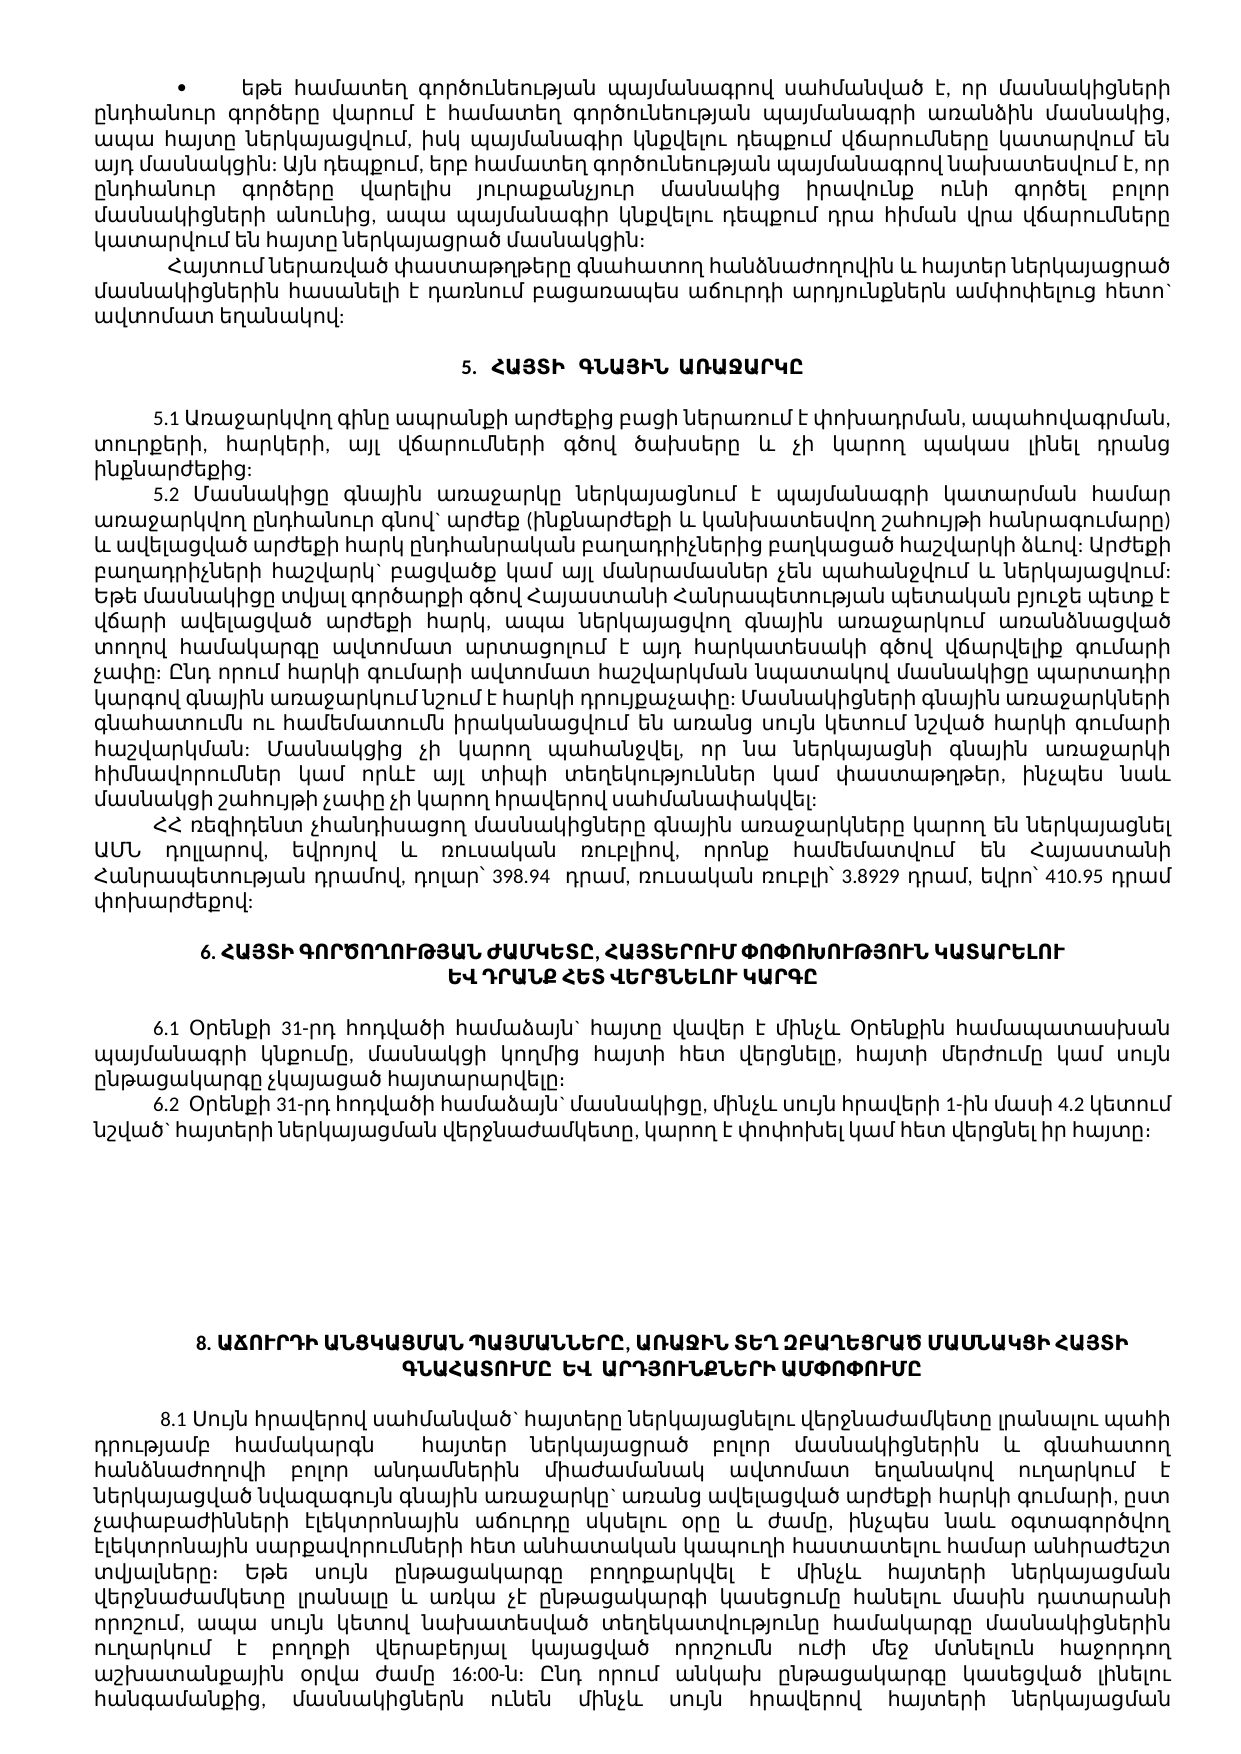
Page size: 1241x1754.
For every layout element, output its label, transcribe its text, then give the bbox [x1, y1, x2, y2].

text 5.1 Առաջարկվող գինը ապրանքի արժեքից բացի ներառում է փոխադրման, ապահովագրման, տուրքերի, հարկերի, այլ վճարումների գծով ծախսերը և չի կարող պակաս լինել դրանց ինքնարժեքից: [94, 405, 1171, 482]
text 6.1 Օրենքի 31-րդ հոդվածի համաձայն` հայտը վավեր է մինչև Օրենքին համապատասխան պայմանագրի կնքումը, մասնակցի կողմից հայտի հետ վերցնելը, հայտի մերժումը կամ սույն ընթացակարգը չկայացած հայտարարվելը։ [94, 1015, 1171, 1092]
text ՀՀ ռեզիդենտ չհանդիսացող մասնակիցները գնային առաջարկները կարող են ներկայացնել ԱՄՆ դոլլարով, եվրոյով և ռուսական ռուբլիով, որոնք համեմատվում են Հայաստանի Հանրապետության դրամով, դոլար՝ 398.94 դրամ, ռուսական ռուբլի՝ 3.8929 դրամ, եվրո՝ 410.95 դրամ փոխարժեքով: [94, 812, 1171, 914]
text 5.2 Մասնակիցը գնային առաջարկը ներկայացնում է պայմանագրի կատարման համար առաջարկվող ընդհանուր գնով` արժեք (ինքնարժեքի և կանխատեսվող շահույթի հանրագումարը) և ավելացված արժեքի հարկ ընդհանրական բաղադրիչներից բաղկացած հաշվարկի ձևով: Արժեքի բաղադրիչների հաշվարկ` բացվածք կամ այլ մանրամասներ չեն պահանջվում և ներկայացվում: Եթե մասնակիցը տվյալ գործարքի գծով Հայաստանի Հանրապետության պետական բյուջե պետք է վճարի ավելացված արժեքի հարկ, ապա ներկայացվող գնային առաջարկում առանձնացված տողով համակարգը ավտոմատ արտացոլում է այդ հարկատեսակի գծով վճարվելիք գումարի չափը: Ընդ որում հարկի գումարի ավտոմատ հաշվարկման նպատակով մասնակիցը պարտադիր կարգով գնային առաջարկում նշում է հարկի դրույքաչափը: Մասնակիցների գնային առաջարկների գնահատումն ու համեմատումն իրականացվում են առանց սույն կետում նշված հարկի գումարի հաշվարկման: Մասնակցից չի կարող պահանջվել, որ նա ներկայացնի գնային առաջարկի հիմնավորումներ կամ որևէ այլ տիպի տեղեկություններ կամ փաստաթղթեր, ինչպես նաև մասնակցի շահույթի չափը չի կարող հրավերով սահմանափակվել: [94, 482, 1171, 812]
text ԵՎ ԴՐԱՆՔ ՀԵՏ ՎԵՐՑՆԵԼՈՒ ԿԱՐԳԸ [94, 964, 1171, 990]
text 8. ԱՃՈՒՐԴԻ ԱՆՑԿԱՑՄԱՆ ՊԱՅՄԱՆՆԵՐԸ, ԱՌԱՋԻՆ ՏԵՂ ԶԲԱՂԵՑՐԱԾ ՄԱՍՆԱԿՑԻ ՀԱՅՏԻ [94, 1330, 1171, 1356]
text 6.2 Օրենքի 31-րդ հոդվածի համաձայն` մասնակիցը, մինչև սույն հրավերի 1-ին մասի 4.2 կետում նշված` հայտերի ներկայացման վերջնաժամկետը, կարող է փոփոխել կամ հետ վերցնել իր հայտը։ [94, 1092, 1171, 1142]
text Հայտում ներառված փաստաթղթերը գնահատող հանձնաժողովին և հայտեր ներկայացրած մասնակիցներին հասանելի է դառնում բացառապես աճուրդի արդյունքներն ամփոփելուց հետո` ավտոմատ եղանակով: [94, 253, 1171, 329]
text 5. ՀԱՅՏԻ ԳՆԱՅԻՆ ԱՌԱՋԱՐԿԸ [94, 354, 1171, 380]
text 6. ՀԱՅՏԻ ԳՈՐԾՈՂՈՒԹՅԱՆ ԺԱՄԿԵՏԸ, ՀԱՅՏԵՐՈՒՄ ՓՈՓՈԽՈՒԹՅՈՒՆ ԿԱՏԱՐԵԼՈՒ [94, 939, 1171, 964]
list եթե համատեղ գործունեության պայմանագրով սահմանված է, որ մասնակիցների ընդհանուր գործերը վարում է համատեղ գործունեության պայմանագրի առանձին մասնակից, ապա հայտը ներկայացվում, իսկ պայմանագիր կնքվելու դեպքում վճարումները կատարվում են այդ մասնակցին: Այն դեպքում, երբ համատեղ գործունեության պայմանագրով նախատեսվում է, որ ընդհանուր գործերը վարելիս յուրաքանչյուր մասնակից իրավունք ունի գործել բոլոր մասնակիցների անունից, ապա պայմանագիր կնքվելու դեպքում դրա հիման վրա վճարումները կատարվում են հայտը ներկայացրած մասնակցին: [94, 75, 1171, 253]
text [94, 1407, 1171, 1712]
text ԳՆԱՀԱՏՈՒՄԸ ԵՎ ԱՐԴՅՈՒՆՔՆԵՐԻ ԱՄՓՈՓՈՒՄԸ [94, 1356, 1171, 1381]
